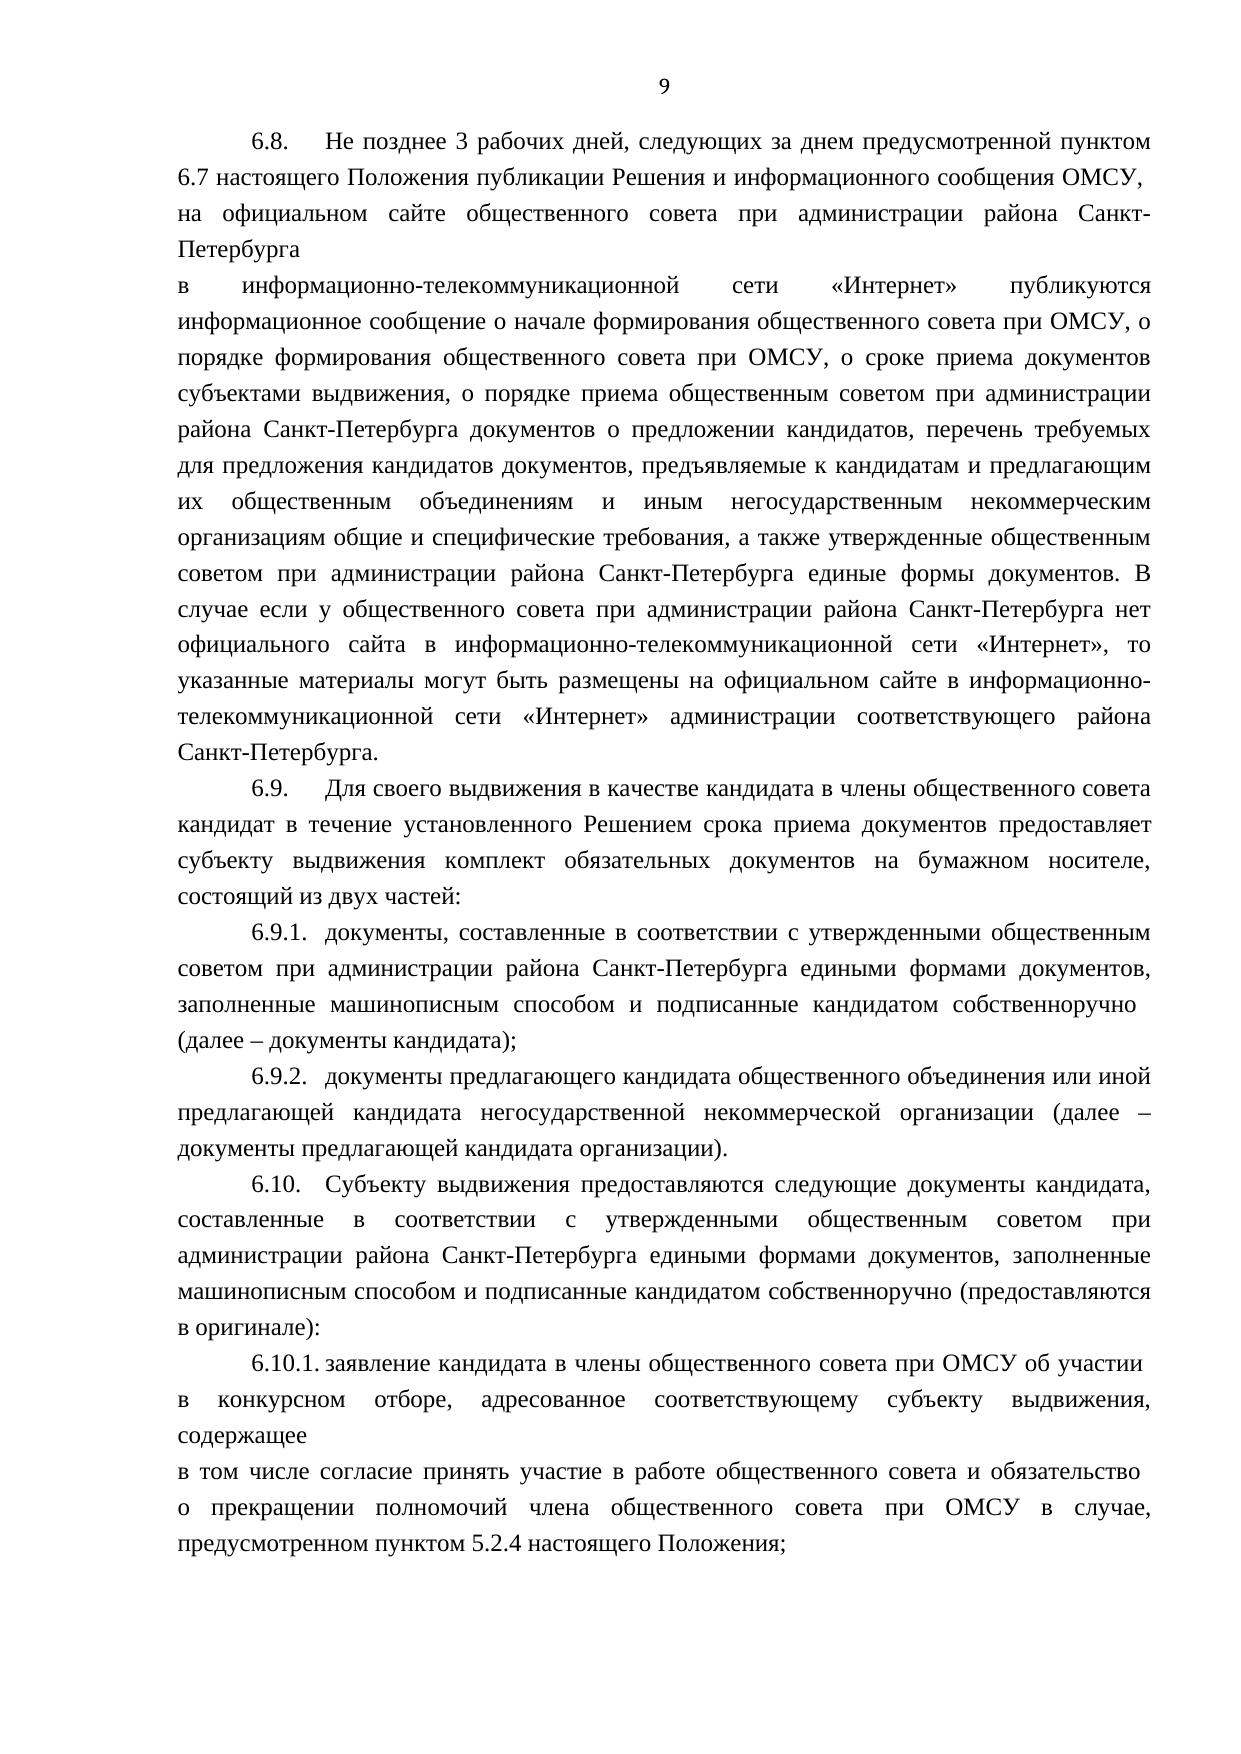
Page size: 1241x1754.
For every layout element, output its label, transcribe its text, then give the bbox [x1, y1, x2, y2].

list Субъекту выдвижения предоставляются следующие документы кандидата, составленные в соответствии с утвержденными общественным советом при администрации района Санкт-Петербурга едиными формами документов, заполненные машинописным способом и подписанные кандидатом собственноручно (предоставляются в оригинале): [177, 1169, 1152, 1341]
list документы предлагающего кандидата общественного объединения или иной предлагающей кандидата негосударственной некоммерческой организации (далее – документы предлагающей кандидата организации). [177, 1061, 1152, 1161]
list заявление кандидата в члены общественного совета при ОМСУ об участии в конкурсном отборе, адресованное соответствующему субъекту выдвижения, содержащее в том числе согласие принять участие в работе общественного совета и обязательство о прекращении полномочий члена общественного совета при ОМСУ в случае, предусмотренном пунктом 5.2.4 настоящего Положения; [177, 1348, 1152, 1557]
list Для своего выдвижения в качестве кандидата в члены общественного совета кандидат в течение установленного Решением срока приема документов предоставляет субъекту выдвижения комплект обязательных документов на бумажном носителе, состоящий из двух частей: [177, 773, 1152, 910]
list Не позднее 3 рабочих дней, следующих за днем предусмотренной пунктом 6.7 настоящего Положения публикации Решения и информационного сообщения ОМСУ, на официальном сайте общественного совета при администрации района Санкт-Петербурга в информационно-телекоммуникационной сети «Интернет» публикуются информационное сообщение о начале формирования общественного совета при ОМСУ, о порядке формирования общественного совета при ОМСУ, о сроке приема документов субъектами выдвижения, о порядке приема общественным советом при администрации района Санкт-Петербурга документов о предложении кандидатов, перечень требуемых для предложения кандидатов документов, предъявляемые к кандидатам и предлагающим их общественным объединениям и иным негосударственным некоммерческим организациям общие и специфические требования, а также утвержденные общественным советом при администрации района Санкт-Петербурга единые формы документов. В случае если у общественного совета при администрации района Санкт-Петербурга нет официального сайта в информационно-телекоммуникационной сети «Интернет», то указанные материалы могут быть размещены на официальном сайте в информационно-телекоммуникационной сети «Интернет» администрации соответствующего района Санкт-Петербурга. [177, 126, 1152, 766]
list документы, составленные в соответствии с утвержденными общественным советом при администрации района Санкт-Петербурга едиными формами документов, заполненные машинописным способом и подписанные кандидатом собственноручно (далее – документы кандидата); [177, 917, 1152, 1054]
